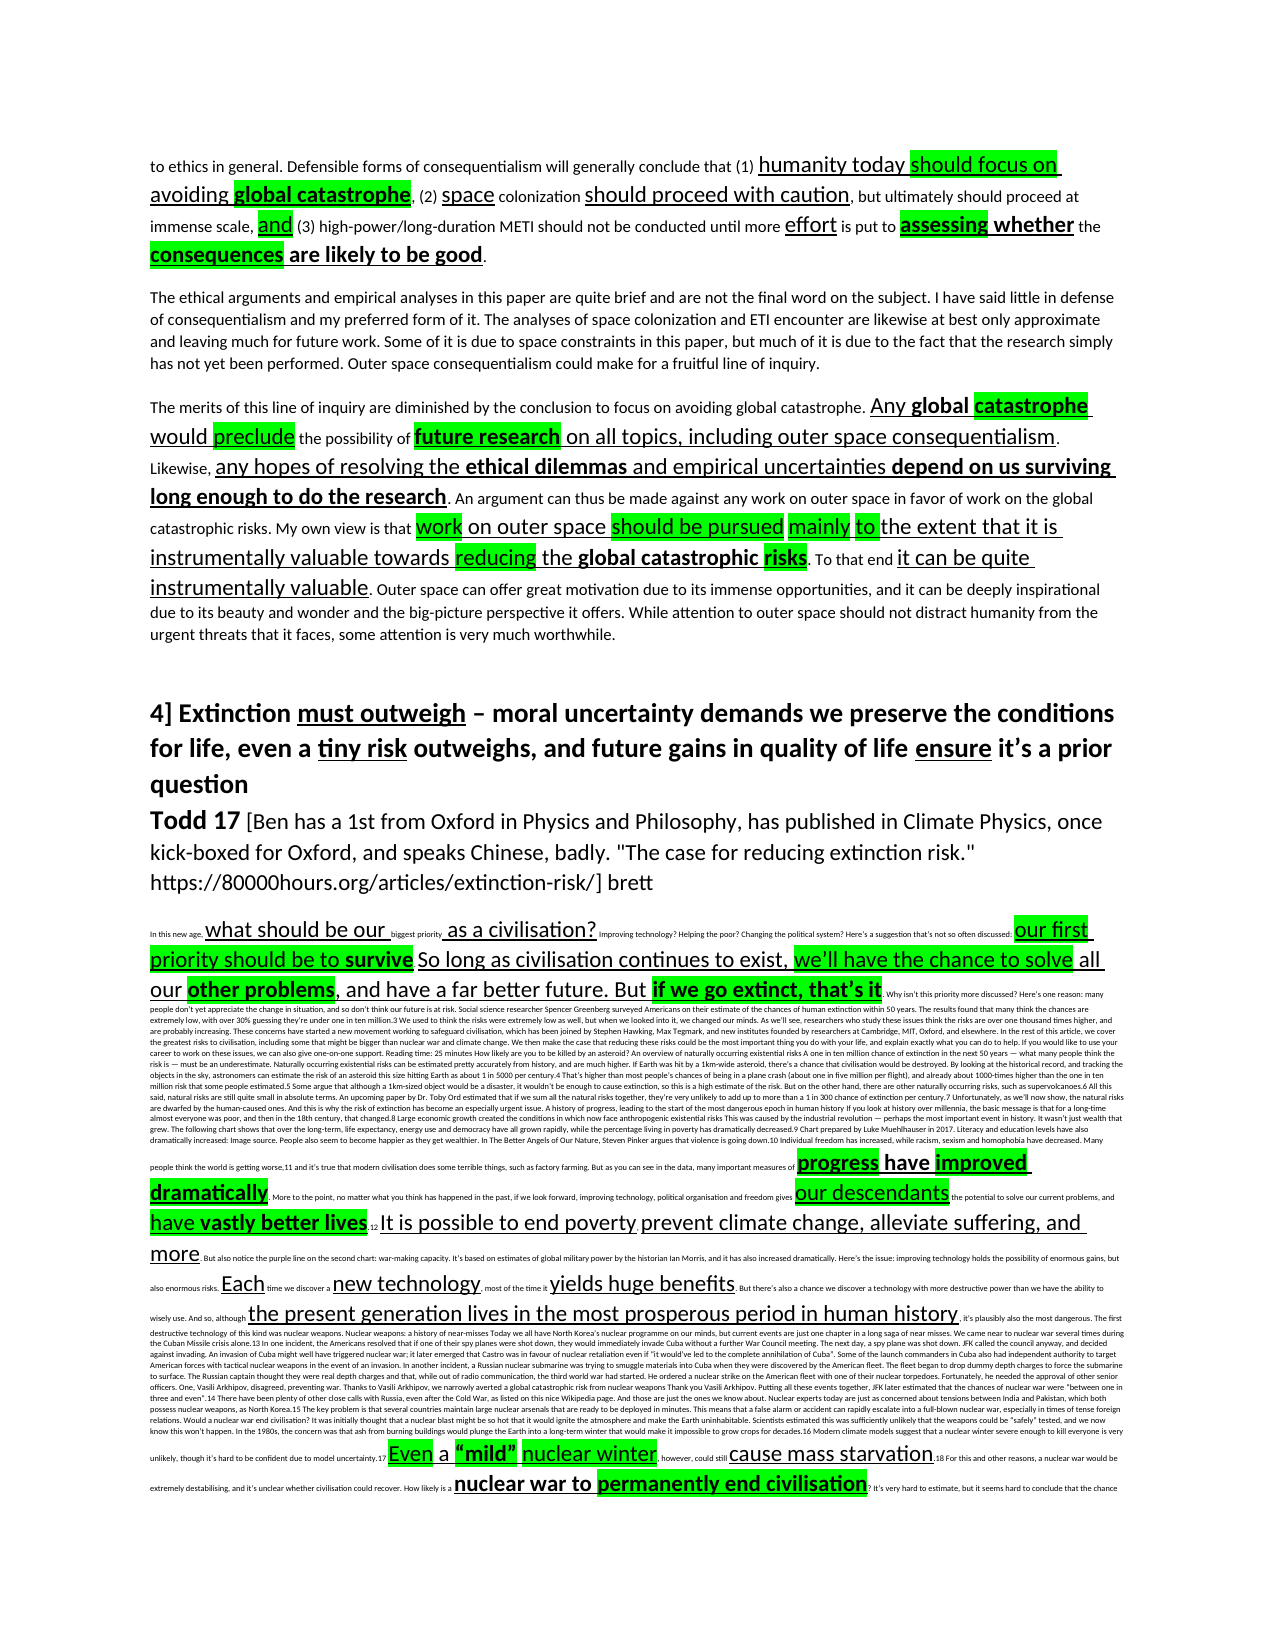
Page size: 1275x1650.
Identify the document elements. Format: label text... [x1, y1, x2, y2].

text The ethical arguments and empirical analyses in this paper are quite brief and are not the final word on the subject. I have said little in defense of consequentialism and my preferred form of it. The analyses of space colonization and ETI encounter are likewise at best only approximate and leaving much for future work. Some of it is due to space constraints in this paper, but much of it is due to the fact that the research simply has not yet been performed. Outer space consequentialism could make for a fruitful line of inquiry. [150, 287, 1125, 373]
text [150, 150, 1125, 269]
subtitle 4] Extinction must outweigh – moral uncertainty demands we preserve the conditions for life, even a tiny risk outweighs, and future gains in quality of life ensure it’s a prior question [150, 696, 1125, 800]
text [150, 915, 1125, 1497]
text Todd 17 [Ben has a 1st from Oxford in Physics and Philosophy, has published in Climate Physics, once kick-boxed for Oxford, and speaks Chinese, badly. "The case for reducing extinction risk." https://80000hours.org/articles/extinction-risk/] brett [150, 803, 1125, 896]
text The merits of this line of inquiry are diminished by the conclusion to focus on avoiding global catastrophe. Any global catastrophe would preclude the possibility of future research on all topics, including outer space consequentialism. Likewise, any hopes of resolving the ethical dilemmas and empirical uncertainties depend on us surviving long enough to do the research. An argument can thus be made against any work on outer space in favor of work on the global catastrophic risks. My own view is that work on outer space should be pursued mainly to the extent that it is instrumentally valuable towards reducing the global catastrophic risks. To that end it can be quite instrumentally valuable. Outer space can offer great motivation due to its immense opportunities, and it can be deeply inspirational due to its beauty and wonder and the big-picture perspective it offers. While attention to outer space should not distract humanity from the urgent threats that it faces, some attention is very much worthwhile. [150, 392, 1125, 645]
